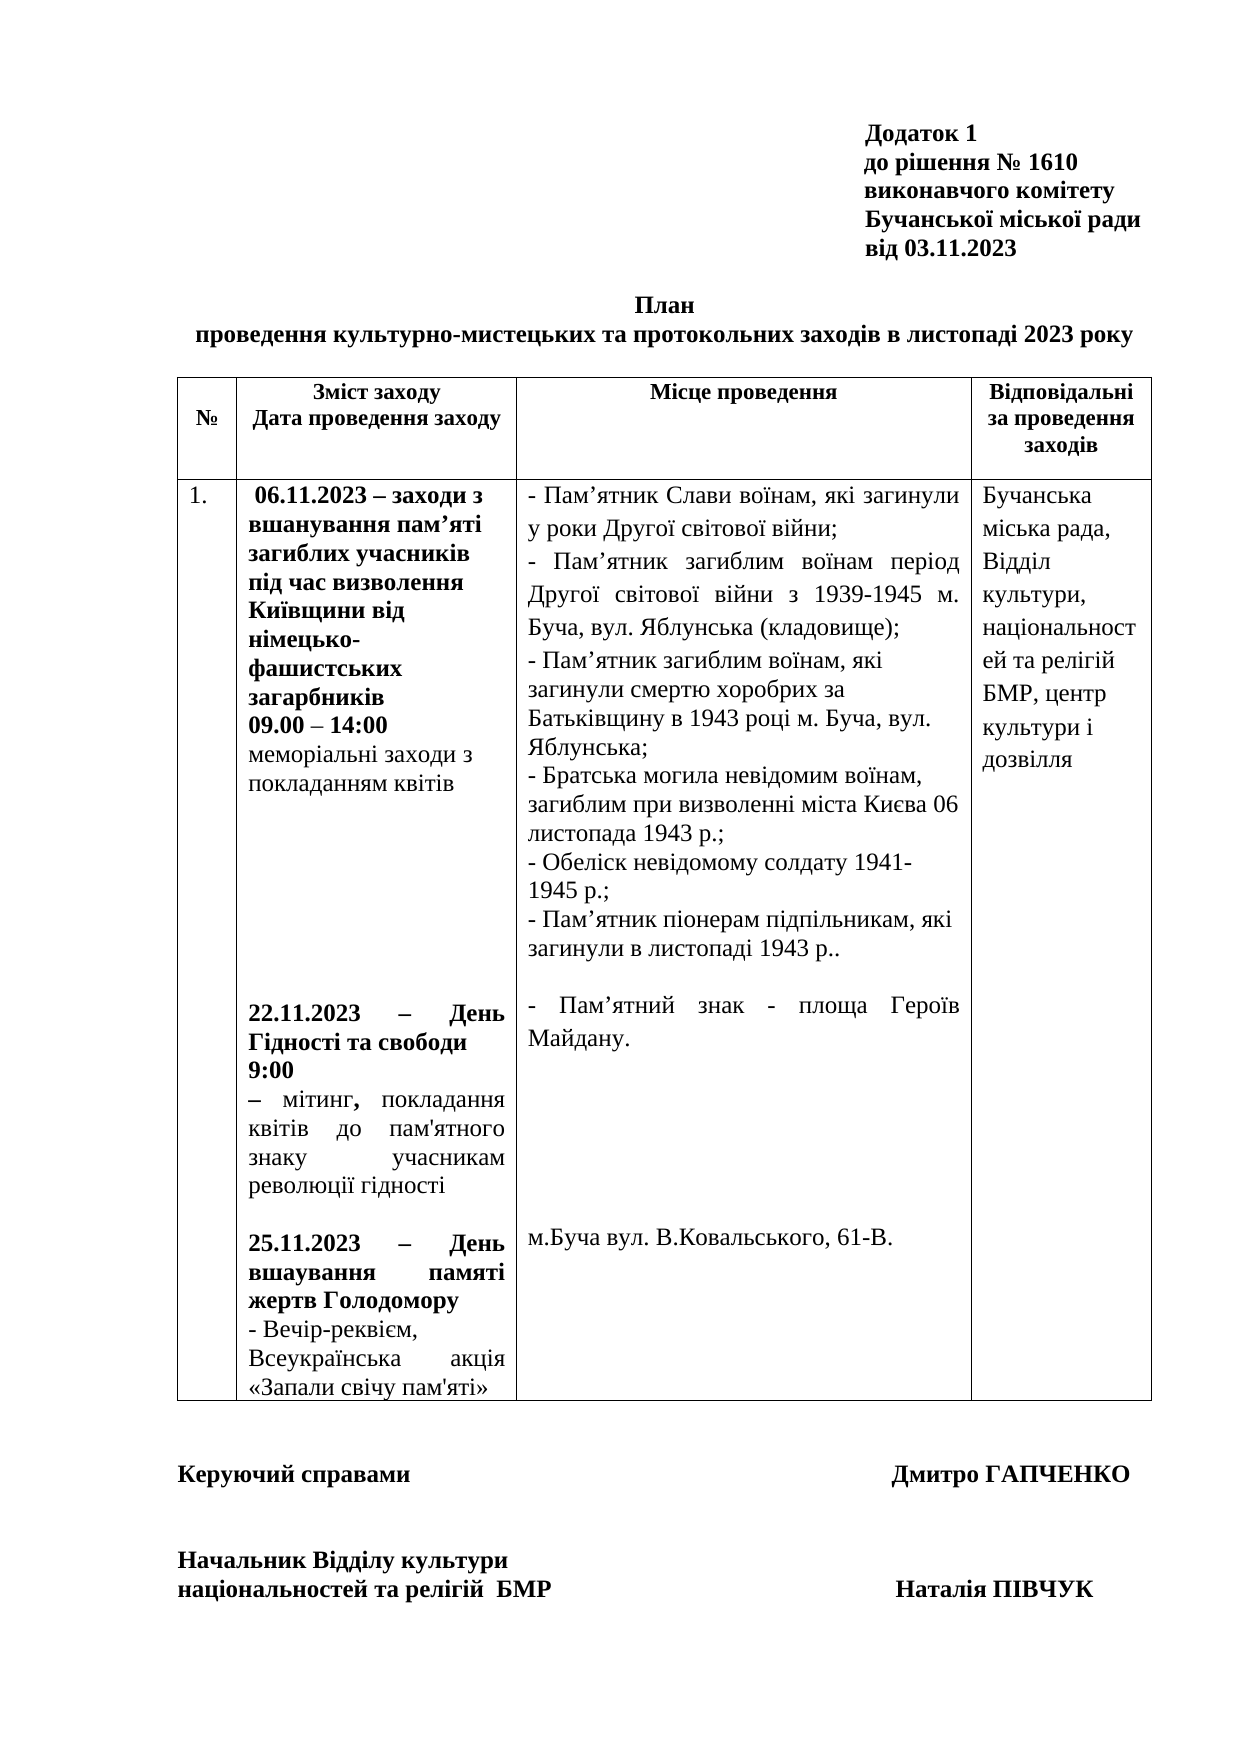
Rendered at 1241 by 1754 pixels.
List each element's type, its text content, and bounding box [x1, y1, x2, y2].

table_header №3 № [178, 378, 236, 479]
table_cell 06.11.2023 – заходи з вшанування пам’яті загиблих учасників під час визволення Київщини від німецько-фашистських загарбників 09.00 – 14:00 меморіальні заходи з покладанням квітів 22.11.2023 – День Гідності та свободи 9:00 – мітинг, покладання квітів до пам'ятного знаку учасникам революції гідності 25.11.2023 – День вшаування памяті жертв Голодомору - Вечір-реквієм, Всеукраїнська акція «Запали свічу пам'яті» [237, 480, 516, 1400]
text національностей та релігій БМР Наталія ПІВЧУК [177, 1574, 1152, 1603]
text Начальник Відділу культури [177, 1545, 1152, 1574]
text від 03.11.2023 [833, 233, 1152, 262]
table_header Місце проведення [517, 378, 971, 479]
table_cell Бучанська міська рада, Відділ культури, національностей та релігій БМР, центр культури і дозвілля [972, 480, 1151, 1400]
text План [177, 291, 1152, 319]
table_cell - Пам’ятник Слави воїнам, які загинули у роки Другої світової війни; - Пам’ятник загиблим воїнам період Другої світової війни з 1939-1945 м. Буча, вул. Яблунська (кладовище); - Пам’ятник загиблим воїнам, які загинули смертю хоробрих за Батьківщину в 1943 році м. Буча, вул. Яблунська; - Братська могила невідомим воїнам, загиблим при визволенні міста Києва 06 листопада 1943 р.; - Обеліск невідомому солдату 1941-1945 р.; - Пам’ятник піонерам підпільникам, які загинули в листопаді 1943 р.. - Пам’ятний знак - площа Героїв Майдану. м.Буча вул. В.Ковальського, 61-В. [517, 480, 971, 1400]
text до рішення № 1610 [177, 147, 1152, 176]
text Додаток 1 [177, 118, 1152, 147]
table_header Відповідальні за проведення заходів [972, 378, 1151, 479]
table_header Зміст заходу Дата проведення заходу [237, 378, 516, 479]
table_cell 1. [178, 480, 236, 1400]
text Керуючий справами Дмитро ГАПЧЕНКО [177, 1459, 1152, 1488]
text виконавчого комітету [177, 176, 1152, 204]
text Бучанської міської ради [833, 204, 1152, 233]
text проведення культурно-мистецьких та протокольних заходів в листопаді 2023 року [177, 319, 1152, 348]
